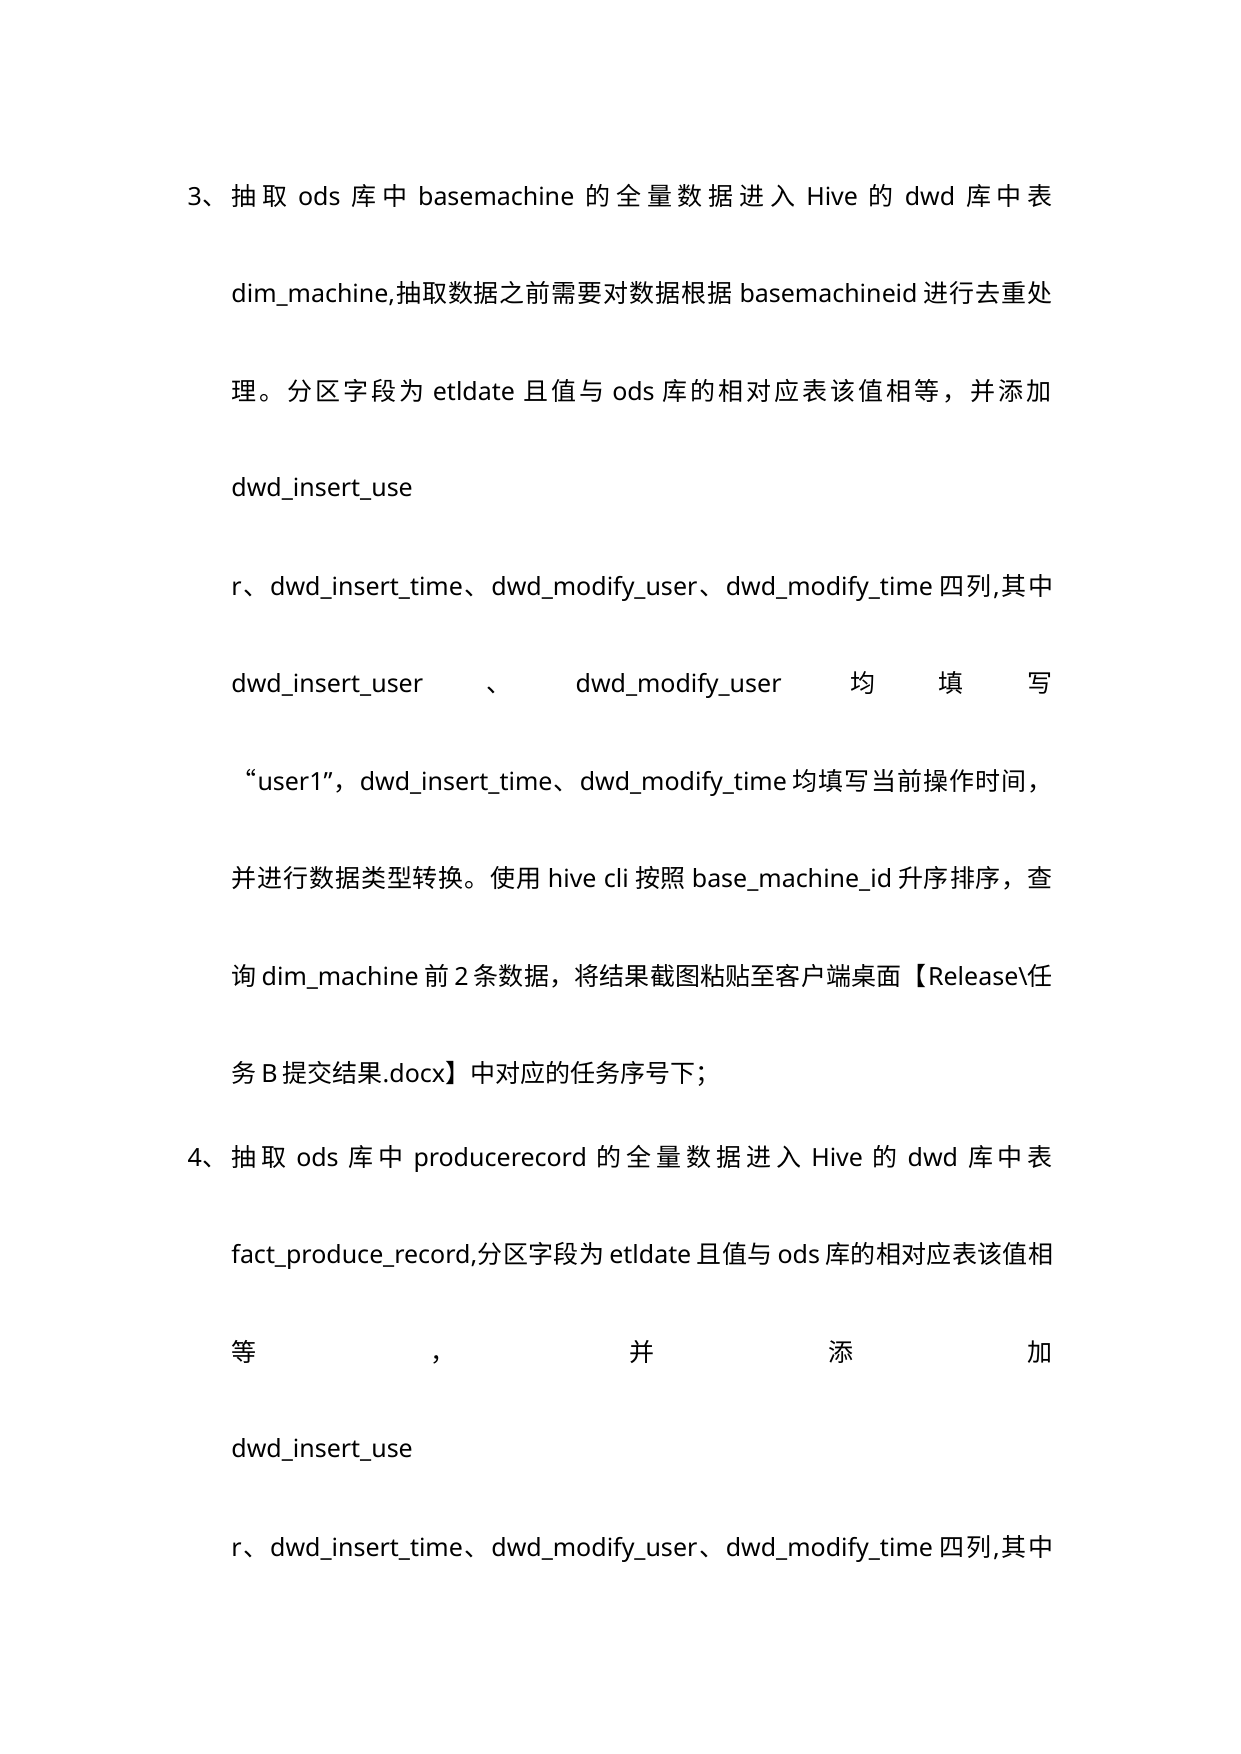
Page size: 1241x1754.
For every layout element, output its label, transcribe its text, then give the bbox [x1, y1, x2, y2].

list 抽取ods库中basemachine的全量数据进入Hive的dwd库中表dim_machine,抽取数据之前需要对数据根据basemachineid进行去重处理。分区字段为etldate且值与ods库的相对应表该值相等，并添加dwd_insert_user、dwd_insert_time、dwd_modify_user、dwd_modify_time四列,其中dwd_insert_user、dwd_modify_user均填写“user1”，dwd_insert_time、dwd_modify_time均填写当前操作时间，并进行数据类型转换。使用hive cli按照base_machine_id升序排序，查询dim_machine前2条数据，将结果截图粘贴至客户端桌面【Release\任务B提交结果.docx】中对应的任务序号下； [187, 162, 1053, 1104]
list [187, 1123, 1053, 1578]
